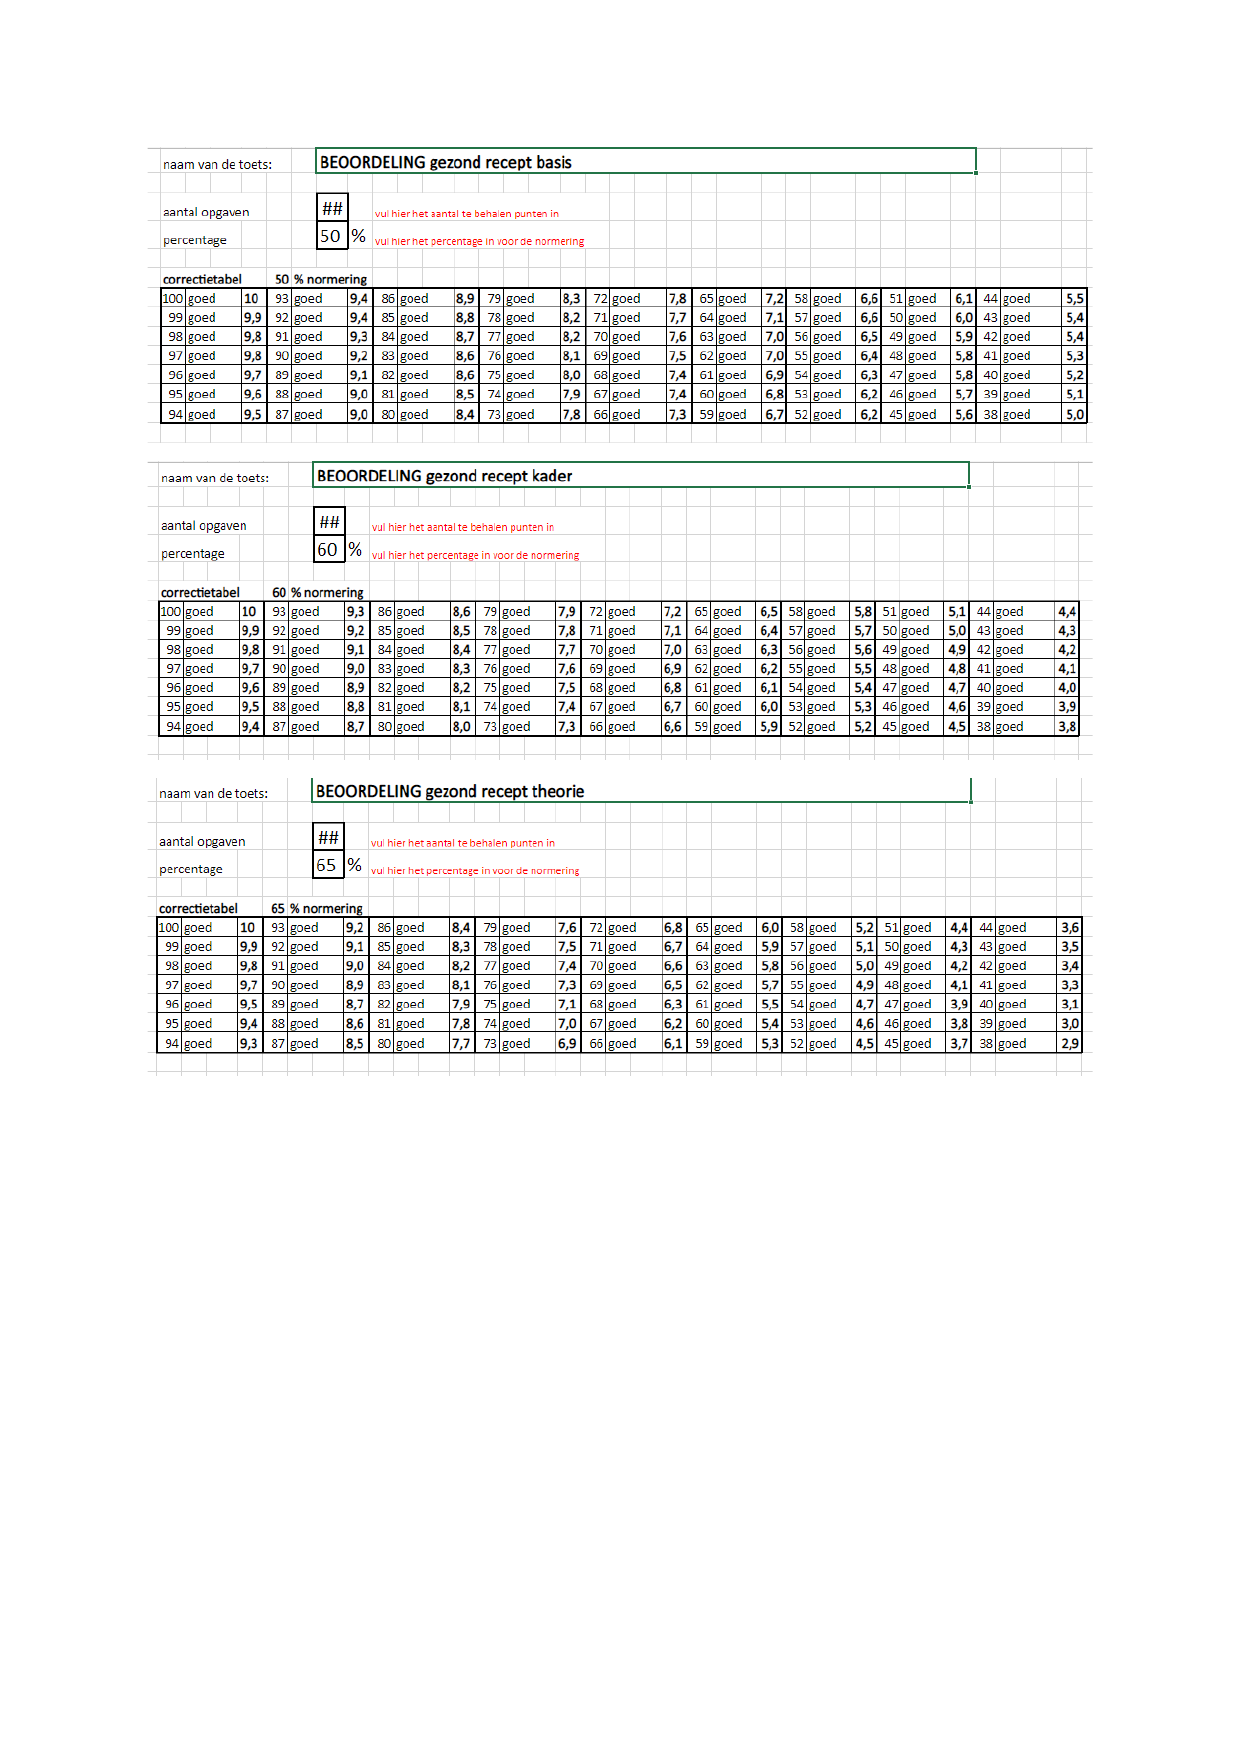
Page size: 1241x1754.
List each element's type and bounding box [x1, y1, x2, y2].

picture [147, 147, 1093, 443]
picture [147, 778, 1093, 1076]
picture [147, 461, 1093, 760]
